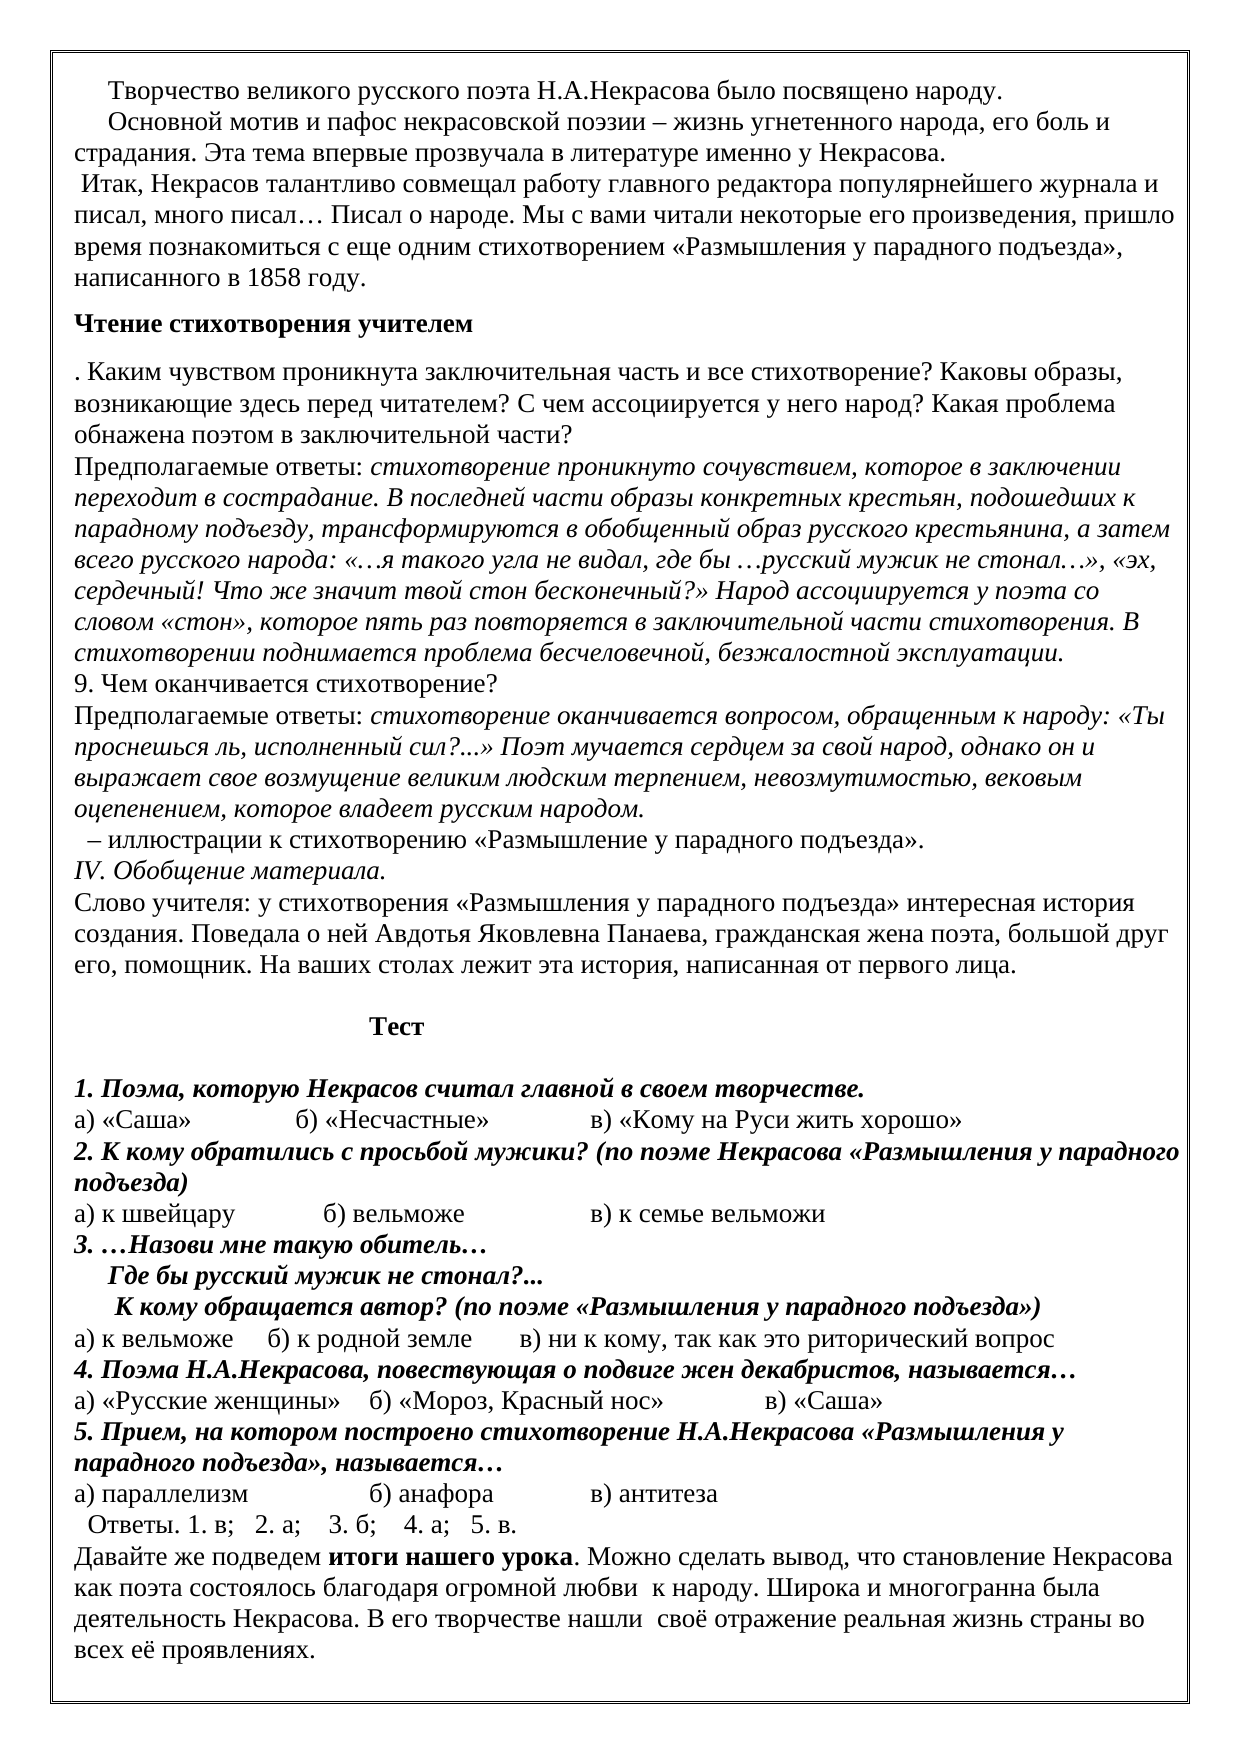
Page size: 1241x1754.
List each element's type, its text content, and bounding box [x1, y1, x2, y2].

text а) параллелизм б) анафора в) антитеза [74, 1477, 1181, 1508]
text Давайте же подведем итоги нашего урока. Можно сделать вывод, что становление Некрасова как поэта состоялось благодаря огромной любви к народу. Широка и многогранна была деятельность Некрасова. В его творчестве нашли своё отражение реальная жизнь страны во всех её проявлениях. [74, 1540, 1181, 1664]
text 5. Прием, на котором построено стихотворение Н.А.Некрасова «Размышления у парадного подъезда», называется… [74, 1415, 1181, 1477]
text 1. Поэма, которую Некрасов считал главной в своем творчестве. [74, 1072, 1181, 1104]
text Чтение стихотворения учителем [74, 307, 1181, 339]
text Где бы русский мужик не стонал?... [74, 1259, 1181, 1291]
text Основной мотив и пафос некрасовской поэзии – жизнь угнетенного народа, его боль и страдания. Эта тема впервые прозвучала в литературе именно у Некрасова. [74, 105, 1181, 167]
text Предполагаемые ответы: стихотворение проникнуто сочувствием, которое в заключении переходит в сострадание. В последней части образы конкретных крестьян, подошедших к парадному подъезду, трансформируются в обобщенный образ русского крестьянина, а затем всего русского народа: «…я такого угла не видал, где бы …русский мужик не стонал…», «эх, сердечный! Что же значит твой стон бесконечный?» Народ ассоциируется у поэта со словом «стон», которое пять раз повторяется в заключительной части стихотворения. В стихотворении поднимается проблема бесчеловечной, безжалостной эксплуатации. [74, 449, 1181, 668]
text . Каким чувством проникнута заключительная часть и все стихотворение? Каковы образы, возникающие здесь перед читателем? С чем ассоциируется у него народ? Какая проблема обнажена поэтом в заключительной части? [74, 354, 1181, 449]
text 4. Поэма Н.А.Некрасова, повествующая о подвиге жен декабристов, называется… [74, 1353, 1181, 1384]
text Тест [74, 1010, 1181, 1041]
text IV. Обобщение материала. [74, 854, 1181, 886]
text Слово учителя: у стихотворения «Размышления у парадного подъезда» интересная история создания. Поведала о ней Авдотья Яковлевна Панаева, гражданская жена поэта, большой друг его, помощник. На ваших столах лежит эта история, написанная от первого лица. [74, 886, 1181, 979]
text Ответы. 1. в; 2. а; 3. б; 4. а; 5. в. [74, 1508, 1181, 1540]
text Творчество великого русского поэта Н.А.Некрасова было посвящено народу. [74, 74, 1181, 105]
text 3. …Назови мне такую обитель… [74, 1228, 1181, 1259]
text К кому обращается автор? (по поэме «Размышления у парадного подъезда») [74, 1291, 1181, 1322]
text а) «Саша» б) «Несчастные» в) «Кому на Руси жить хорошо» [74, 1104, 1181, 1135]
text Предполагаемые ответы: стихотворение оканчивается вопросом, обращенным к народу: «Ты проснешься ль, исполненный сил?...» Поэт мучается сердцем за свой народ, однако он и выражает свое возмущение великим людским терпением, невозмутимостью, вековым оцепенением, которое владеет русским народом. [74, 699, 1181, 823]
text 9. Чем оканчивается стихотворение? [74, 668, 1181, 699]
text – иллюстрации к стихотворению «Размышление у парадного подъезда». [74, 823, 1181, 854]
text а) к вельможе б) к родной земле в) ни к кому, так как это риторический вопрос [74, 1322, 1181, 1353]
text 2. К кому обратились с просьбой мужики? (по поэме Некрасова «Размышления у парадного подъезда) [74, 1135, 1181, 1197]
text а) к швейцару б) вельможе в) к семье вельможи [74, 1197, 1181, 1228]
text Итак, Некрасов талантливо совмещал работу главного редактора популярнейшего журнала и писал, много писал… Писал о народе. Мы с вами читали некоторые его произведения, пришло время познакомиться с еще одним стихотворением «Размышления у парадного подъезда», написанного в 1858 году. [74, 167, 1181, 292]
text а) «Русские женщины» б) «Мороз, Красный нос» в) «Саша» [74, 1384, 1181, 1415]
